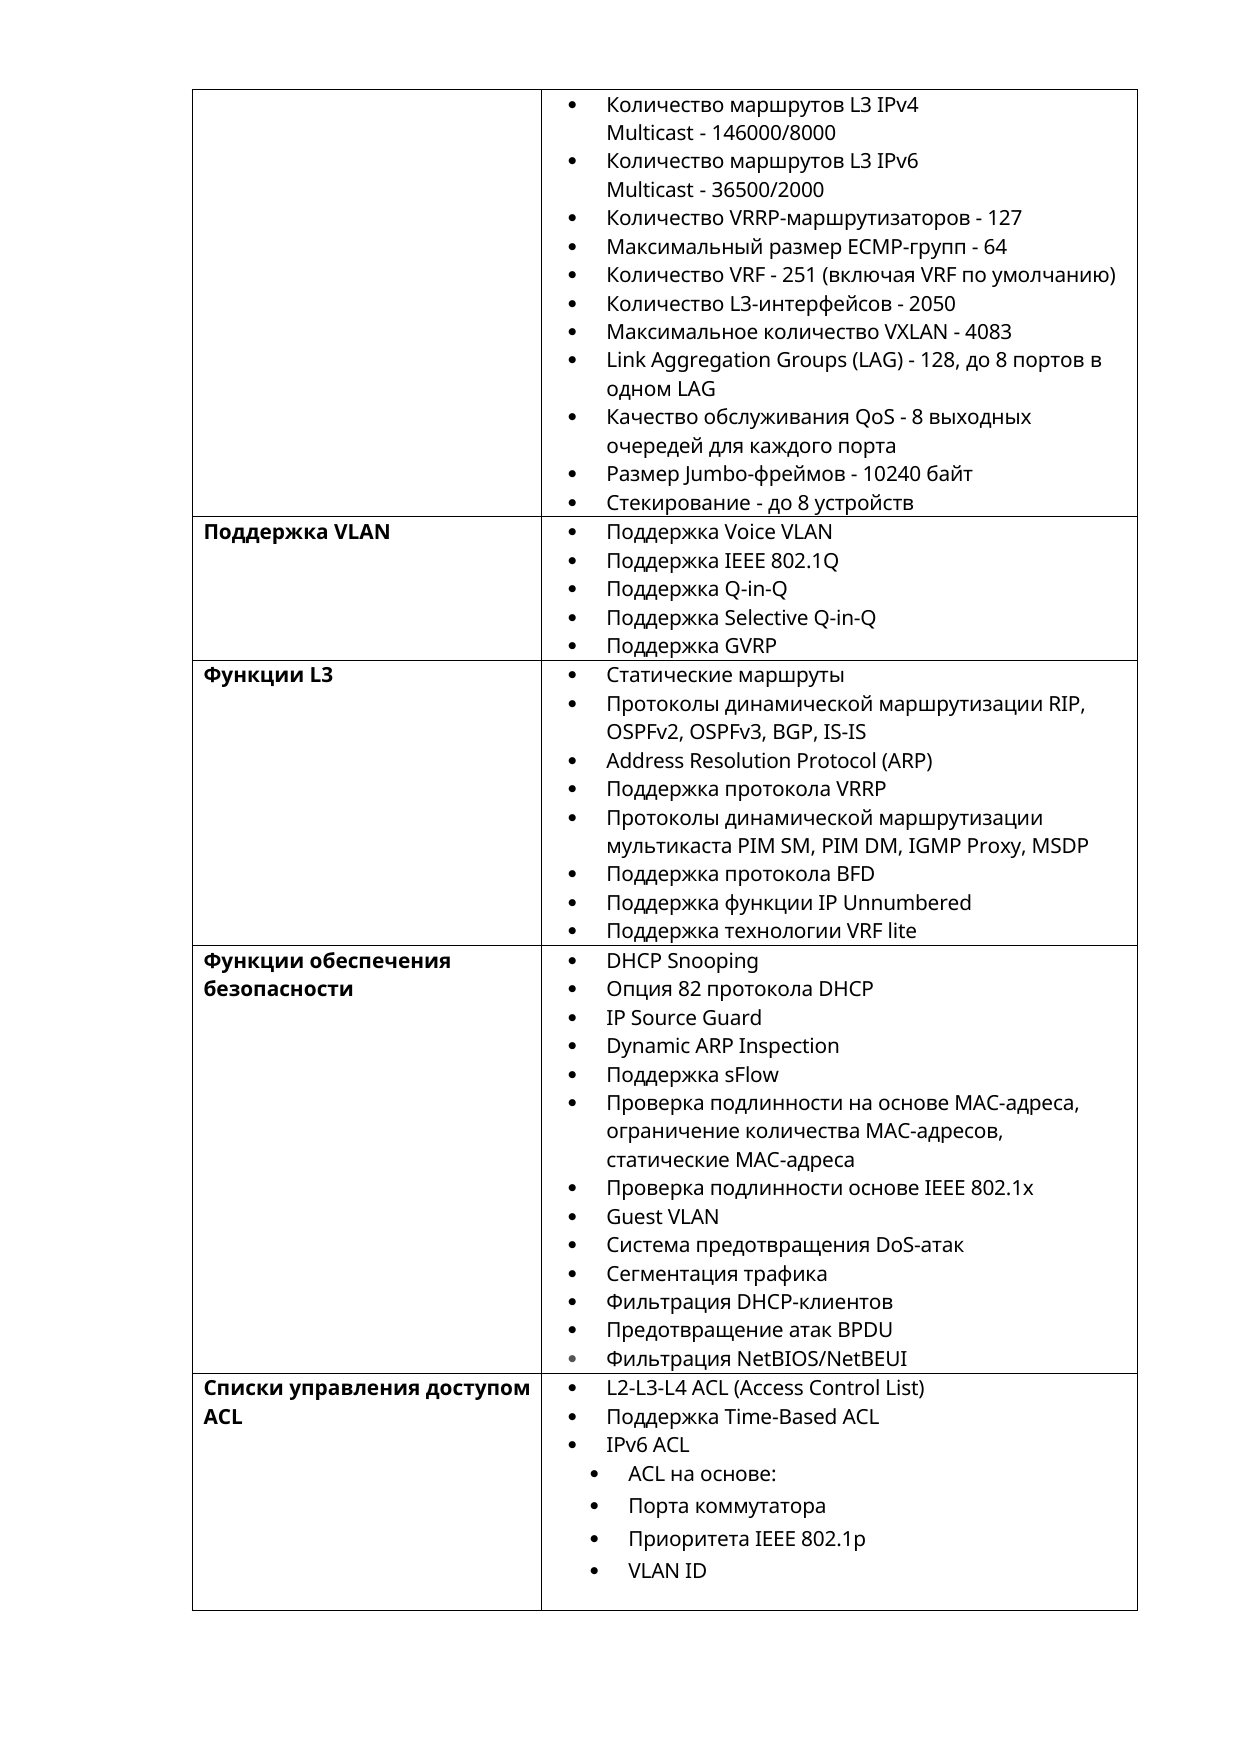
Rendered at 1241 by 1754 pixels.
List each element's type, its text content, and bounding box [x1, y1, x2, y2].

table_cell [193, 1374, 541, 1609]
table_cell Поддержка VLAN [193, 517, 541, 659]
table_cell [542, 90, 1137, 516]
table_cell Функции обеспечения безопасности [193, 946, 541, 1372]
table_cell Статические маршруты Протоколы динамической маршрутизации RIP, OSPFv2, OSPFv3, BGP, IS-IS Address Resolution Protocol (ARP) Поддержка протокола VRRP Протоколы динамической маршрутизации мультикаста PIM SM, PIM DM, IGMP Proxy, MSDP Поддержка протокола BFD Поддержка функции IP Unnumbered Поддержка технологии VRF lite [542, 661, 1137, 945]
table_cell DHCP Snooping Опция 82 протокола DHCP IP Source Guard Dynamic ARP Inspection Поддержка sFlow Проверка подлинности на основе MAC-адреса, ограничение количества MAC-адресов, статические MAC-адреса Проверка подлинности основе IEEE 802.1x Guest VLAN Система предотвращения DoS-атак Сегментация трафика Фильтрация DHCP-клиентов Предотвращение атак BPDU Фильтрация NetBIOS/NetBEUI [542, 946, 1137, 1372]
table_cell Функции L3 [193, 661, 541, 945]
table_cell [542, 1374, 1137, 1609]
table_cell Поддержка Voice VLAN Поддержка IEEE 802.1Q Поддержка Q-in-Q Поддержка Selective Q-in-Q Поддержка GVRP [542, 517, 1137, 659]
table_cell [193, 90, 541, 516]
